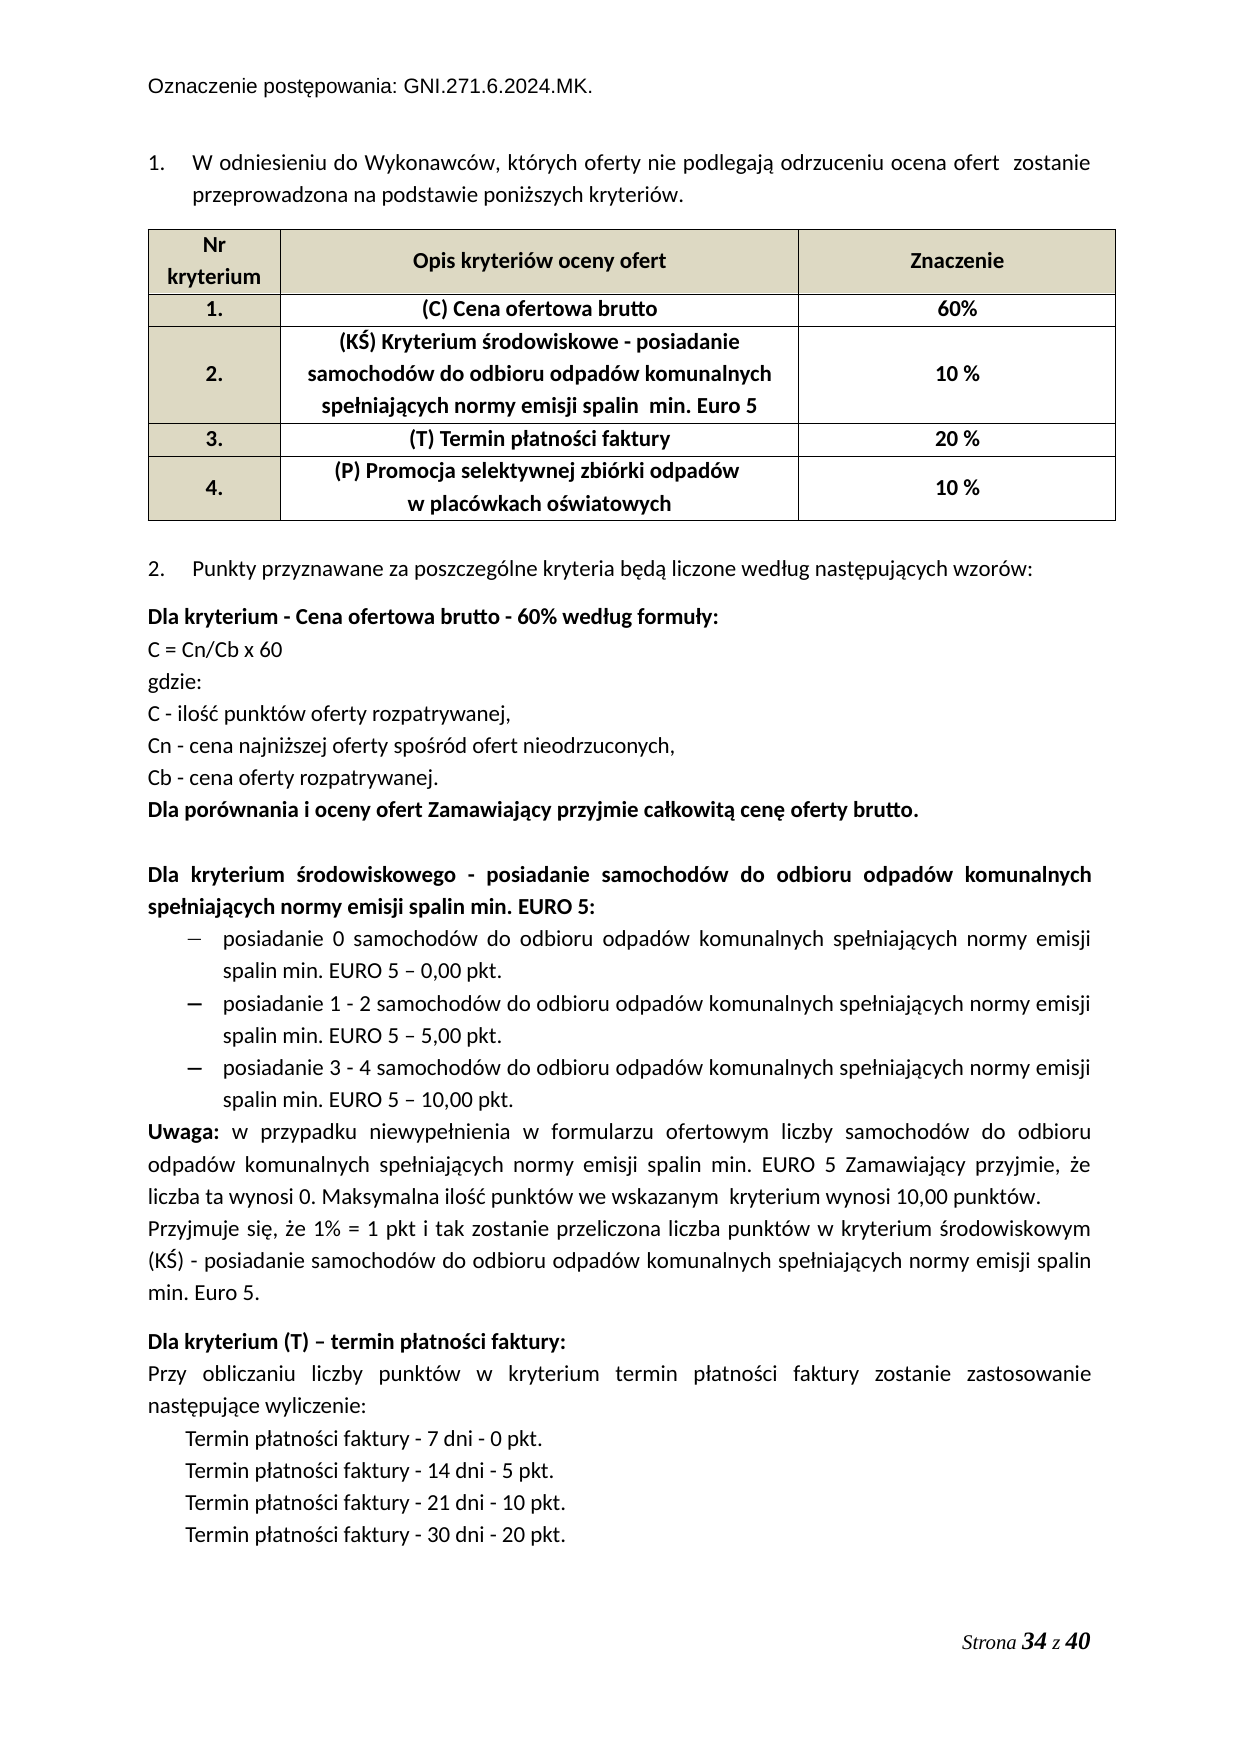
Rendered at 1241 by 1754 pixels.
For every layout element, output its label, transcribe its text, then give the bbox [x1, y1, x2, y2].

text Dla kryterium (T) – termin płatności faktury: [148, 1327, 1093, 1355]
text C - ilość punktów oferty rozpatrywanej, [148, 699, 1093, 727]
text Termin płatności faktury - 7 dni - 0 pkt. [185, 1424, 1093, 1452]
text Termin płatności faktury - 14 dni - 5 pkt. [185, 1456, 1093, 1484]
list Przyjmuje się, że 1% = 1 pkt i tak zostanie przeliczona liczba punktów w kryterium środowiskowym (KŚ) - posiadanie samochodów do odbioru odpadów komunalnych spełniających normy emisji spalin min. Euro 5. [148, 1214, 1093, 1306]
table_cell 1. [149, 295, 280, 326]
text Termin płatności faktury - 30 dni - 20 pkt. [185, 1520, 1093, 1548]
text Cb - cena oferty rozpatrywanej. [148, 763, 1093, 791]
table_cell 3. [149, 424, 280, 456]
table_cell (T) Termin płatności faktury [281, 424, 798, 456]
table_cell (C) Cena ofertowa brutto [281, 295, 798, 326]
table_cell 60% [799, 295, 1115, 326]
text Cn - cena najniższej oferty spośród ofert nieodrzuconych, [148, 731, 1093, 759]
table_cell (KŚ) Kryterium środowiskowe - posiadanie samochodów do odbioru odpadów komunalnych spełniających normy emisji spalin min. Euro 5 [281, 327, 798, 423]
text Termin płatności faktury - 21 dni - 10 pkt. [185, 1488, 1093, 1516]
text Dla kryterium - Cena ofertowa brutto - 60% według formuły: [148, 602, 1093, 631]
table_cell 4. [149, 457, 280, 520]
list posiadanie 3 - 4 samochodów do odbioru odpadów komunalnych spełniających normy emisji spalin min. EURO 5 – 10,00 pkt. [185, 1053, 1093, 1113]
text gdzie: [148, 667, 1093, 695]
text Dla kryterium środowiskowego - posiadanie samochodów do odbioru odpadów komunalnych spełniających normy emisji spalin min. EURO 5: [148, 860, 1093, 920]
table_header Opis kryteriów oceny ofert [281, 230, 798, 293]
table_cell 10 % [799, 457, 1115, 520]
table_cell 2. [149, 327, 280, 423]
table_header Nr kryterium [149, 230, 280, 293]
table_cell 20 % [799, 424, 1115, 456]
text Przy obliczaniu liczby punktów w kryterium termin płatności faktury zostanie zastosowanie następujące wyliczenie: [148, 1359, 1093, 1420]
text C = Cn/Cb x 60 [148, 635, 1093, 663]
list Punkty przyznawane za poszczególne kryteria będą liczone według następujących wzorów: [148, 554, 1093, 582]
list Uwaga: w przypadku niewypełnienia w formularzu ofertowym liczby samochodów do odbioru odpadów komunalnych spełniających normy emisji spalin min. EURO 5 Zamawiający przyjmie, że liczba ta wynosi 0. Maksymalna ilość punktów we wskazanym kryterium wynosi 10,00 punktów. [148, 1117, 1093, 1210]
list W odniesieniu do Wykonawców, których oferty nie podlegają odrzuceniu ocena ofert zostanie przeprowadzona na podstawie poniższych kryteriów. [148, 148, 1093, 208]
table_cell 10 % [799, 327, 1115, 423]
list posiadanie 0 samochodów do odbioru odpadów komunalnych spełniających normy emisji spalin min. EURO 5 – 0,00 pkt. [185, 924, 1093, 984]
table_header Znaczenie [799, 230, 1115, 293]
text Dla porównania i oceny ofert Zamawiający przyjmie całkowitą cenę oferty brutto. [148, 796, 1093, 824]
list posiadanie 1 - 2 samochodów do odbioru odpadów komunalnych spełniających normy emisji spalin min. EURO 5 – 5,00 pkt. [185, 989, 1093, 1049]
table_cell (P) Promocja selektywnej zbiórki odpadów w placówkach oświatowych [281, 457, 798, 520]
